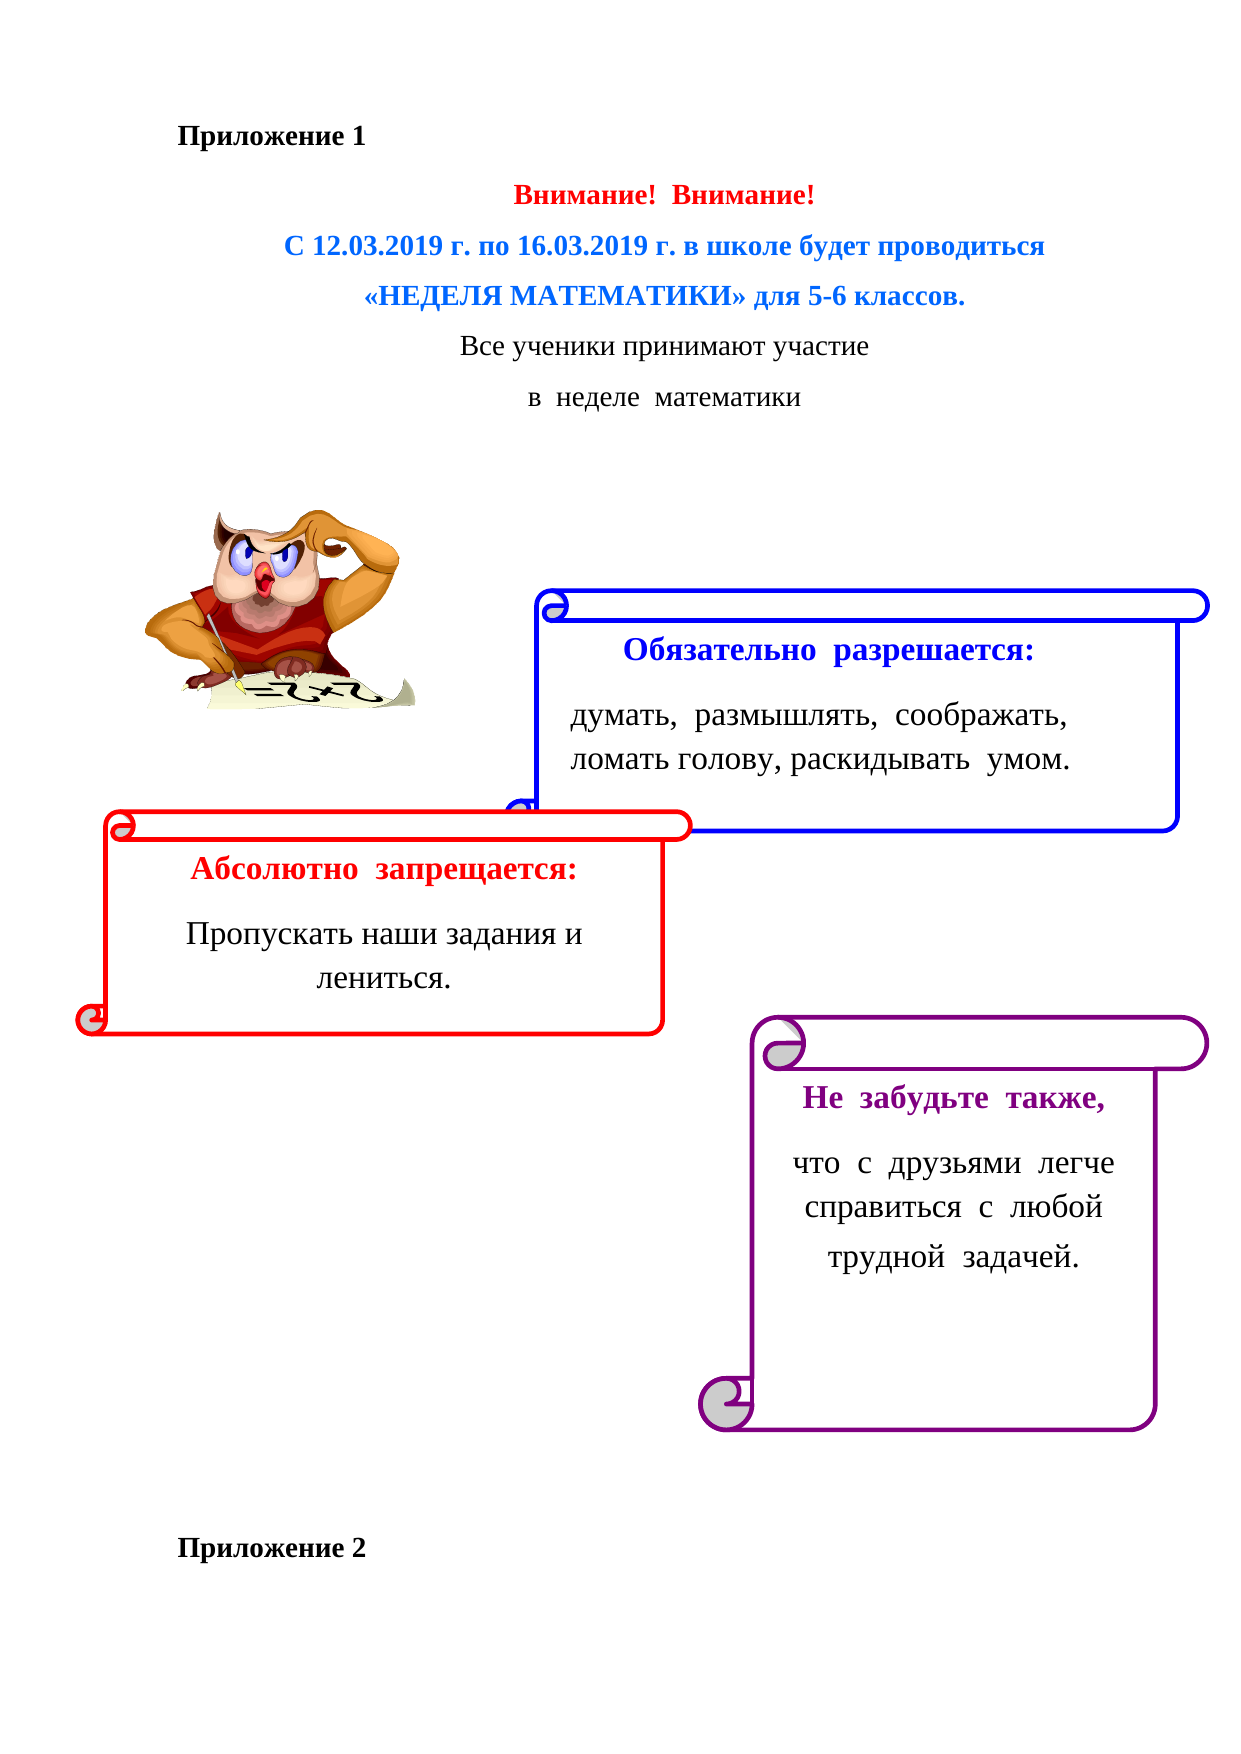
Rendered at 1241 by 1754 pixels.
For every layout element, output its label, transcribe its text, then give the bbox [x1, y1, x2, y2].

text «НЕДЕЛЯ МАТЕМАТИКИ» для 5-6 классов. [177, 278, 1152, 312]
text Внимание! Внимание! [177, 177, 1152, 211]
text Приложение 1 [177, 118, 1152, 152]
text Приложение 2 [177, 1530, 1152, 1564]
text С 12.03.2019 г. по 16.03.2019 г. в школе будет проводиться [177, 228, 1152, 261]
text в неделе математики [177, 379, 1152, 412]
text Все ученики принимают участие [177, 328, 1152, 362]
